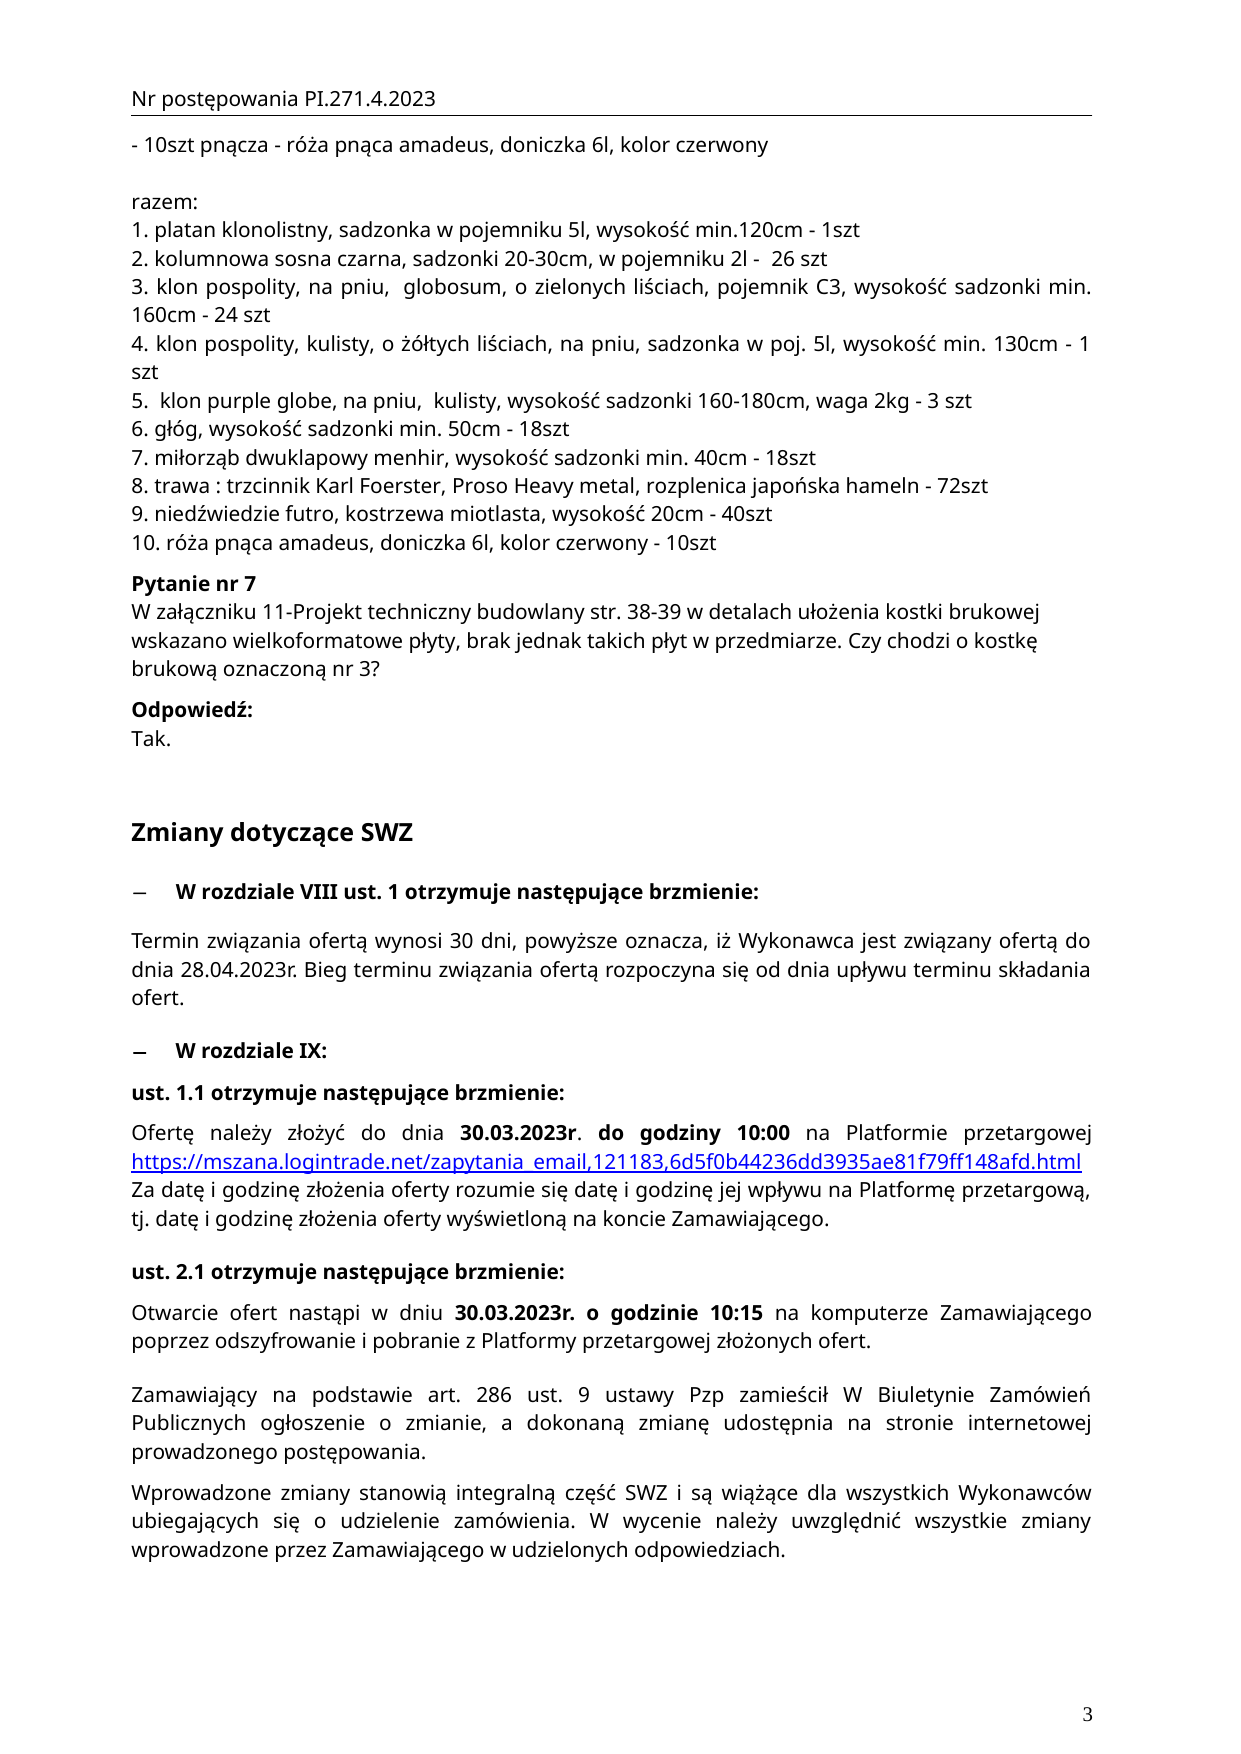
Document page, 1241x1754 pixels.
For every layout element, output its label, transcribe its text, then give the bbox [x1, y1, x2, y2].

text 7. miłorząb dwuklapowy menhir, wysokość sadzonki min. 40cm - 18szt [131, 443, 1092, 471]
text Pytanie nr 7 [131, 569, 1092, 597]
text 1. platan klonolistny, sadzonka w pojemniku 5l, wysokość min.120cm - 1szt [131, 215, 1092, 244]
text ust. 1.1 otrzymuje następujące brzmienie: [131, 1078, 1092, 1106]
text 8. trawa : trzcinnik Karl Foerster, Proso Heavy metal, rozplenica japońska hameln - 72szt [131, 471, 1092, 499]
text Wprowadzone zmiany stanowią integralną część SWZ i są wiążące dla wszystkich Wykonawców ubiegających się o udzielenie zamówienia. W wycenie należy uwzględnić wszystkie zmiany wprowadzone przez Zamawiającego w udzielonych odpowiedziach. [131, 1478, 1092, 1563]
list W rozdziale VIII ust. 1 otrzymuje następujące brzmienie: [131, 877, 1092, 906]
text Zamawiający na podstawie art. 286 ust. 9 ustawy Pzp zamieścił W Biuletynie Zamówień Publicznych ogłoszenie o zmianie, a dokonaną zmianę udostępnia na stronie internetowej prowadzonego postępowania. [131, 1380, 1092, 1465]
text Otwarcie ofert nastąpi w dniu 30.03.2023r. o godzinie 10:15 na komputerze Zamawiającego poprzez odszyfrowanie i pobranie z Platformy przetargowej złożonych ofert. [131, 1298, 1092, 1355]
text Ofertę należy złożyć do dnia 30.03.2023r. do godziny 10:00 na Platformie przetargowej https://mszana.logintrade.net/zapytania_email,121183,6d5f0b44236dd3935ae81f79ff148afd.html [131, 1118, 1092, 1175]
list W rozdziale IX: [131, 1037, 1092, 1065]
text 5. klon purple globe, na pniu, kulisty, wysokość sadzonki 160-180cm, waga 2kg - 3 szt [131, 386, 1092, 414]
text 9. niedźwiedzie futro, kostrzewa miotlasta, wysokość 20cm - 40szt [131, 499, 1092, 528]
text 4. klon pospolity, kulisty, o żółtych liściach, na pniu, sadzonka w poj. 5l, wysokość min. 130cm - 1 szt [131, 329, 1092, 386]
text 6. głóg, wysokość sadzonki min. 50cm - 18szt [131, 414, 1092, 443]
text 3. klon pospolity, na pniu, globosum, o zielonych liściach, pojemnik C3, wysokość sadzonki min. 160cm - 24 szt [131, 272, 1092, 329]
text razem: [131, 187, 1092, 215]
text Termin związania ofertą wynosi 30 dni, powyższe oznacza, iż Wykonawca jest związany ofertą do dnia 28.04.2023r. Bieg terminu związania ofertą rozpoczyna się od dnia upływu terminu składania ofert. [131, 926, 1092, 1012]
text Tak. [131, 724, 1092, 752]
text 10. róża pnąca amadeus, doniczka 6l, kolor czerwony - 10szt [131, 528, 1092, 556]
text W załączniku 11-Projekt techniczny budowlany str. 38-39 w detalach ułożenia kostki brukowej wskazano wielkoformatowe płyty, brak jednak takich płyt w przedmiarze. Czy chodzi o kostkę brukową oznaczoną nr 3? [131, 597, 1092, 683]
text ust. 2.1 otrzymuje następujące brzmienie: [131, 1257, 1092, 1286]
text 2. kolumnowa sosna czarna, sadzonki 20-30cm, w pojemniku 2l - 26 szt [131, 244, 1092, 272]
text - 10szt pnącza - róża pnąca amadeus, doniczka 6l, kolor czerwony [131, 130, 1092, 158]
text Zmiany dotyczące SWZ [131, 814, 1092, 849]
text Odpowiedź: [131, 695, 1092, 724]
text Za datę i godzinę złożenia oferty rozumie się datę i godzinę jej wpływu na Platformę przetargową, tj. datę i godzinę złożenia oferty wyświetloną na koncie Zamawiającego. [131, 1175, 1092, 1232]
